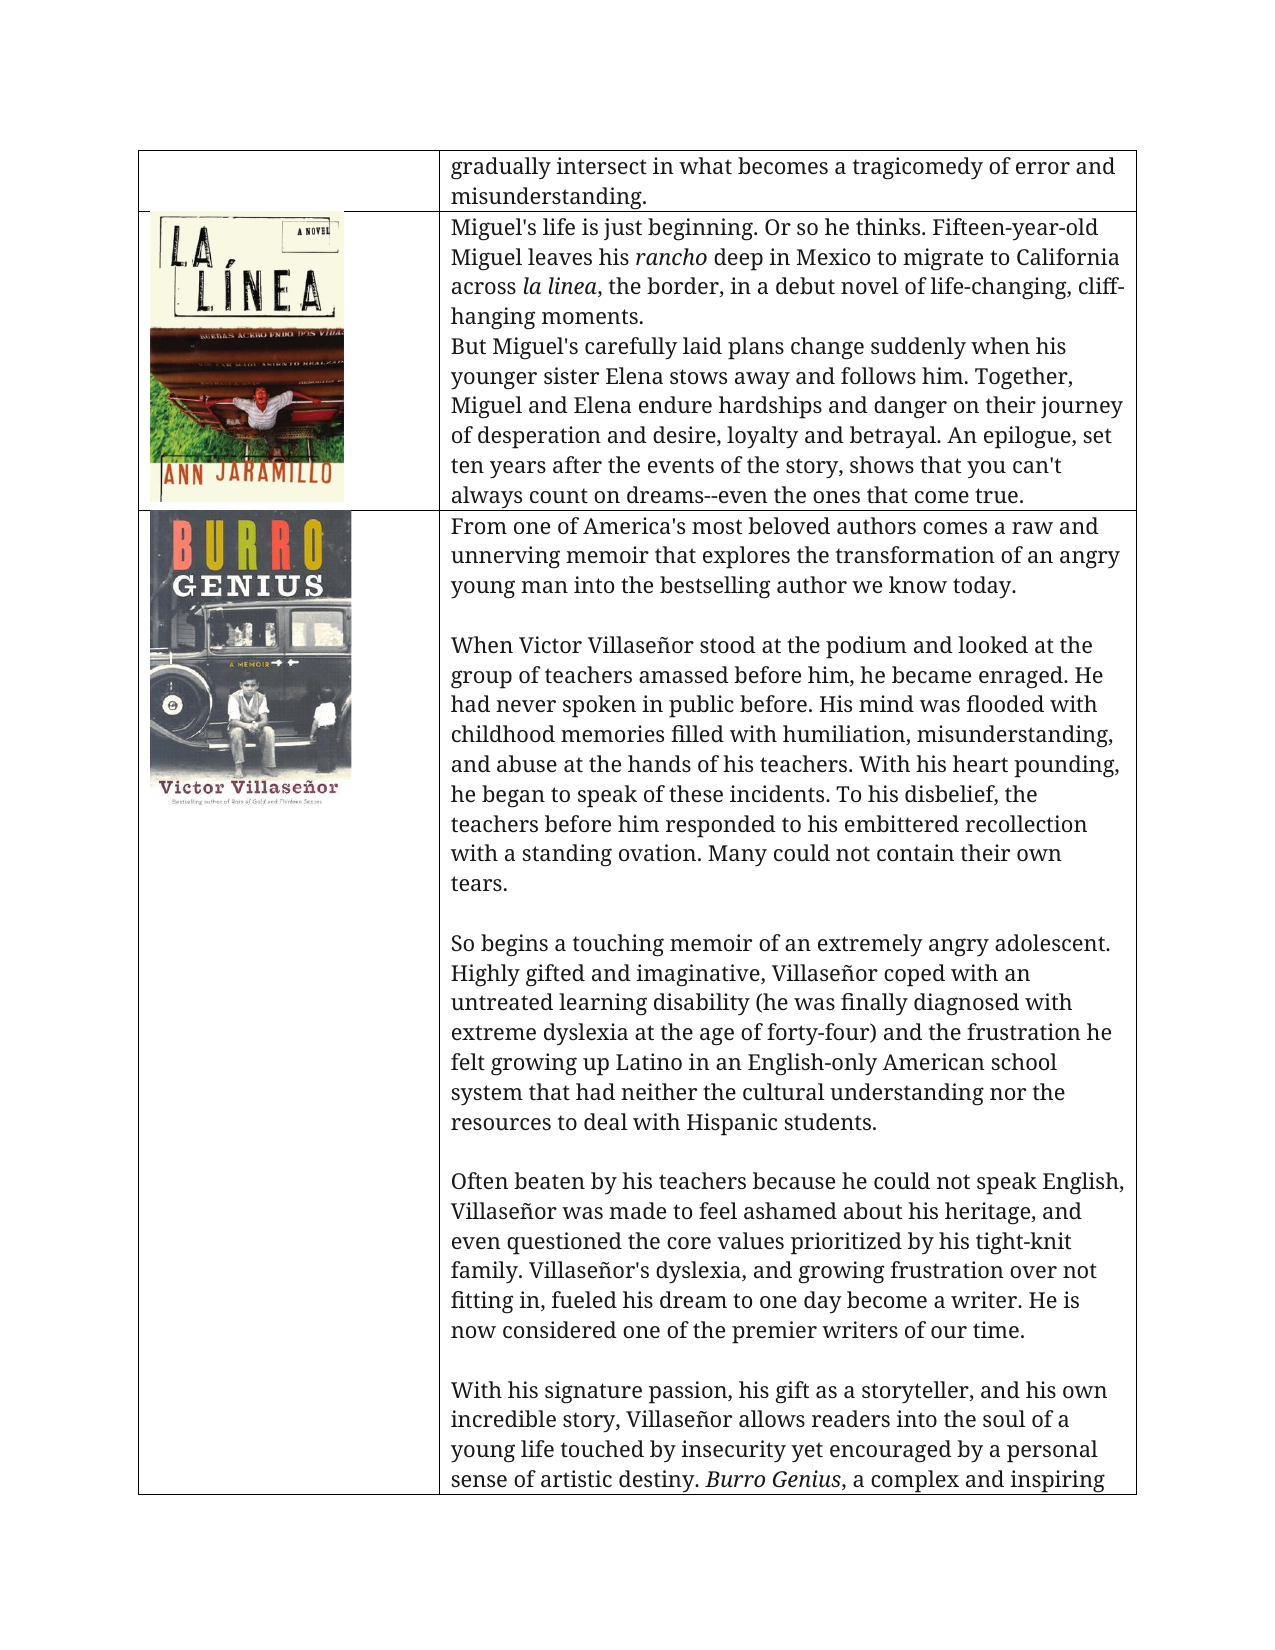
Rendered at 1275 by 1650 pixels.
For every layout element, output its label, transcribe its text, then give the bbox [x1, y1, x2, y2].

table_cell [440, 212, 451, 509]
picture [150, 211, 344, 502]
picture [150, 510, 352, 806]
table_cell Miguel's life is just beginning. Or so he thinks. Fifteen-year-old Miguel leaves his rancho deep in Mexico to migrate to California across la linea, the border, in a debut novel of life-changing, cliff-hanging moments. But Miguel's carefully laid plans change suddenly when his younger sister Elena stows away and follows him. Together, Miguel and Elena endure hardships and danger on their journey of desperation and desire, loyalty and betrayal. An epilogue, set ten years after the events of the story, shows that you can't always count on dreams--even the ones that come true. [644, 212, 1136, 509]
table_cell [139, 151, 439, 211]
table_cell [139, 511, 439, 1494]
table_cell [139, 212, 439, 509]
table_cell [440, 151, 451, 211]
